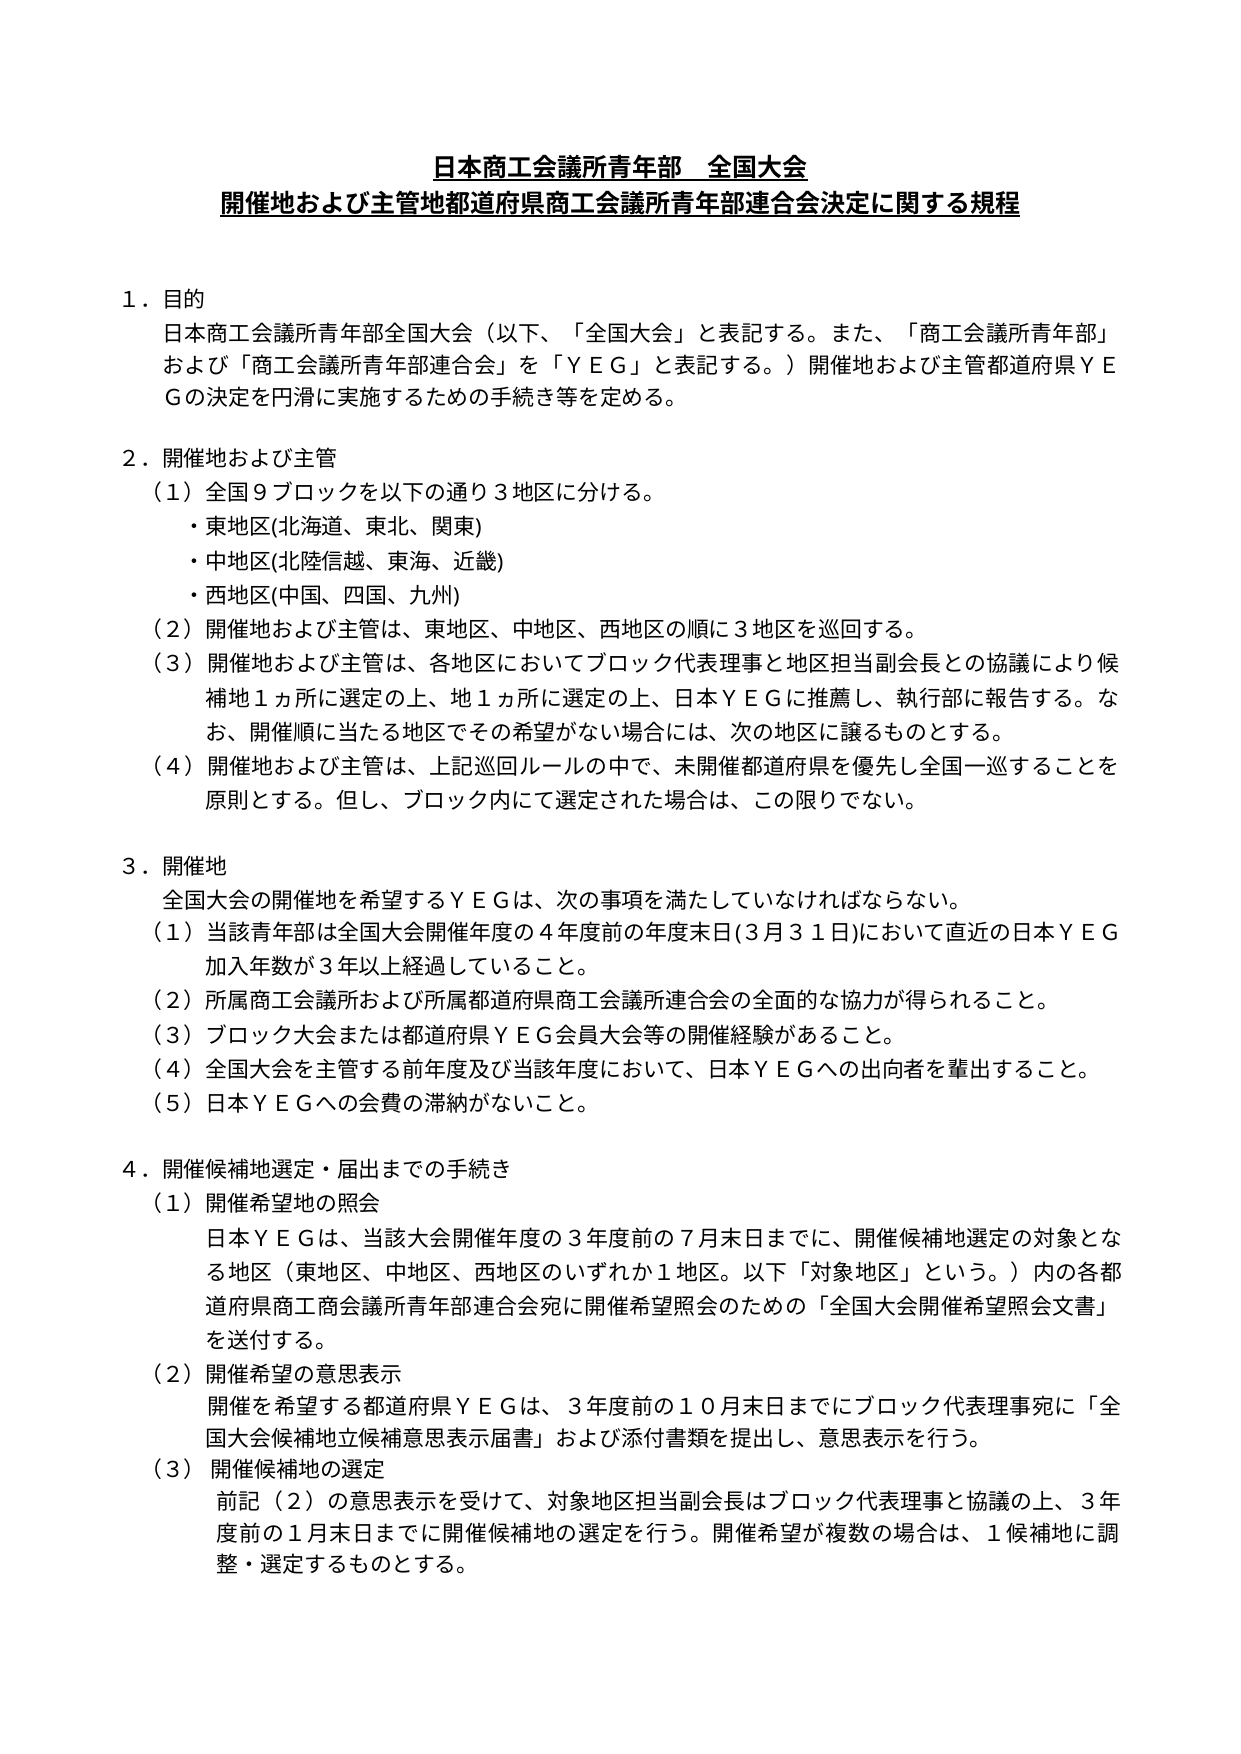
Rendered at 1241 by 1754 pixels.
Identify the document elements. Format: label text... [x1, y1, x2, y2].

text 全国大会の開催地を希望するＹＥＧは、次の事項を満たしていなければならない。 [162, 883, 1122, 915]
text （３） 開催候補地の選定 [118, 1452, 1122, 1484]
text （１）開催希望地の照会 [140, 1186, 1122, 1218]
text 日本ＹＥＧは、当該大会開催年度の３年度前の７月末日までに、開催候補地選定の対象となる地区（東地区、中地区、西地区のいずれか１地区。以下「対象地区」という。）内の各都道府県商工商会議所青年部連合会宛に開催希望照会のための「全国大会開催希望照会文書」を送付する。 [206, 1221, 1122, 1355]
text 日本商工会議所青年部 全国大会 [118, 148, 1122, 184]
text 開催地および主管地都道府県商工会議所青年部連合会決定に関する規程 [118, 184, 1122, 220]
text （３）ブロック大会または都道府県ＹＥＧ会員大会等の開催経験があること。 [118, 1018, 1122, 1049]
text ・西地区(中国、四国、九州) [118, 578, 1122, 610]
text （４）全国大会を主管する前年度及び当該年度において、日本ＹＥＧへの出向者を輩出すること。 [118, 1052, 1122, 1083]
text （３）開催地および主管は、各地区においてブロック代表理事と地区担当副会長との協議により候補地１ヵ所に選定の上、地１ヵ所に選定の上、日本ＹＥＧに推薦し、執行部に報告する。なお、開催順に当たる地区でその希望がない場合には、次の地区に譲るものとする。 [140, 646, 1122, 746]
text （２）所属商工会議所および所属都道府県商工会議所連合会の全面的な協力が得られること。 [118, 983, 1122, 1015]
text （４）開催地および主管は、上記巡回ルールの中で、未開催都道府県を優先し全国一巡することを原則とする。但し、ブロック内にて選定された場合は、この限りでない。 [140, 749, 1122, 815]
text ・中地区(北陸信越、東海、近畿) [118, 544, 1122, 575]
text ４．開催候補地選定・届出までの手続き [118, 1152, 1122, 1184]
text （２）開催地および主管は、東地区、中地区、西地区の順に３地区を巡回する。 [118, 612, 1122, 644]
text （２）開催希望の意思表示 [118, 1357, 1122, 1389]
text （５）日本ＹＥＧへの会費の滞納がないこと。 [118, 1086, 1122, 1118]
text （１）全国９ブロックを以下の通り３地区に分ける。 [118, 475, 1122, 507]
text （１）当該青年部は全国大会開催年度の４年度前の年度末日(３月３１日)において直近の日本ＹＥＧ加入年数が３年以上経過していること。 [140, 915, 1122, 981]
text ・東地区(北海道、東北、関東) [118, 509, 1122, 541]
text １．目的 [118, 282, 1122, 314]
text 日本商工会議所青年部全国大会（以下、「全国大会」と表記する。また、「商工会議所青年部」および「商工会議所青年部連合会」を「ＹＥＧ」と表記する。）開催地および主管都道府県ＹＥＧの決定を円滑に実施するための手続き等を定める。 [162, 316, 1122, 411]
text ３．開催地 [118, 849, 1122, 881]
text ２．開催地および主管 [118, 441, 1122, 473]
text 開催を希望する都道府県ＹＥＧは、３年度前の１０月末日までにブロック代表理事宛に「全国大会候補地立候補意思表示届書」および添付書類を提出し、意思表示を行う。 [118, 1389, 1122, 1452]
text 前記（２）の意思表示を受けて、対象地区担当副会長はブロック代表理事と協議の上、３年度前の１月末日までに開催候補地の選定を行う。開催希望が複数の場合は、１候補地に調整・選定するものとする。 [217, 1484, 1122, 1579]
